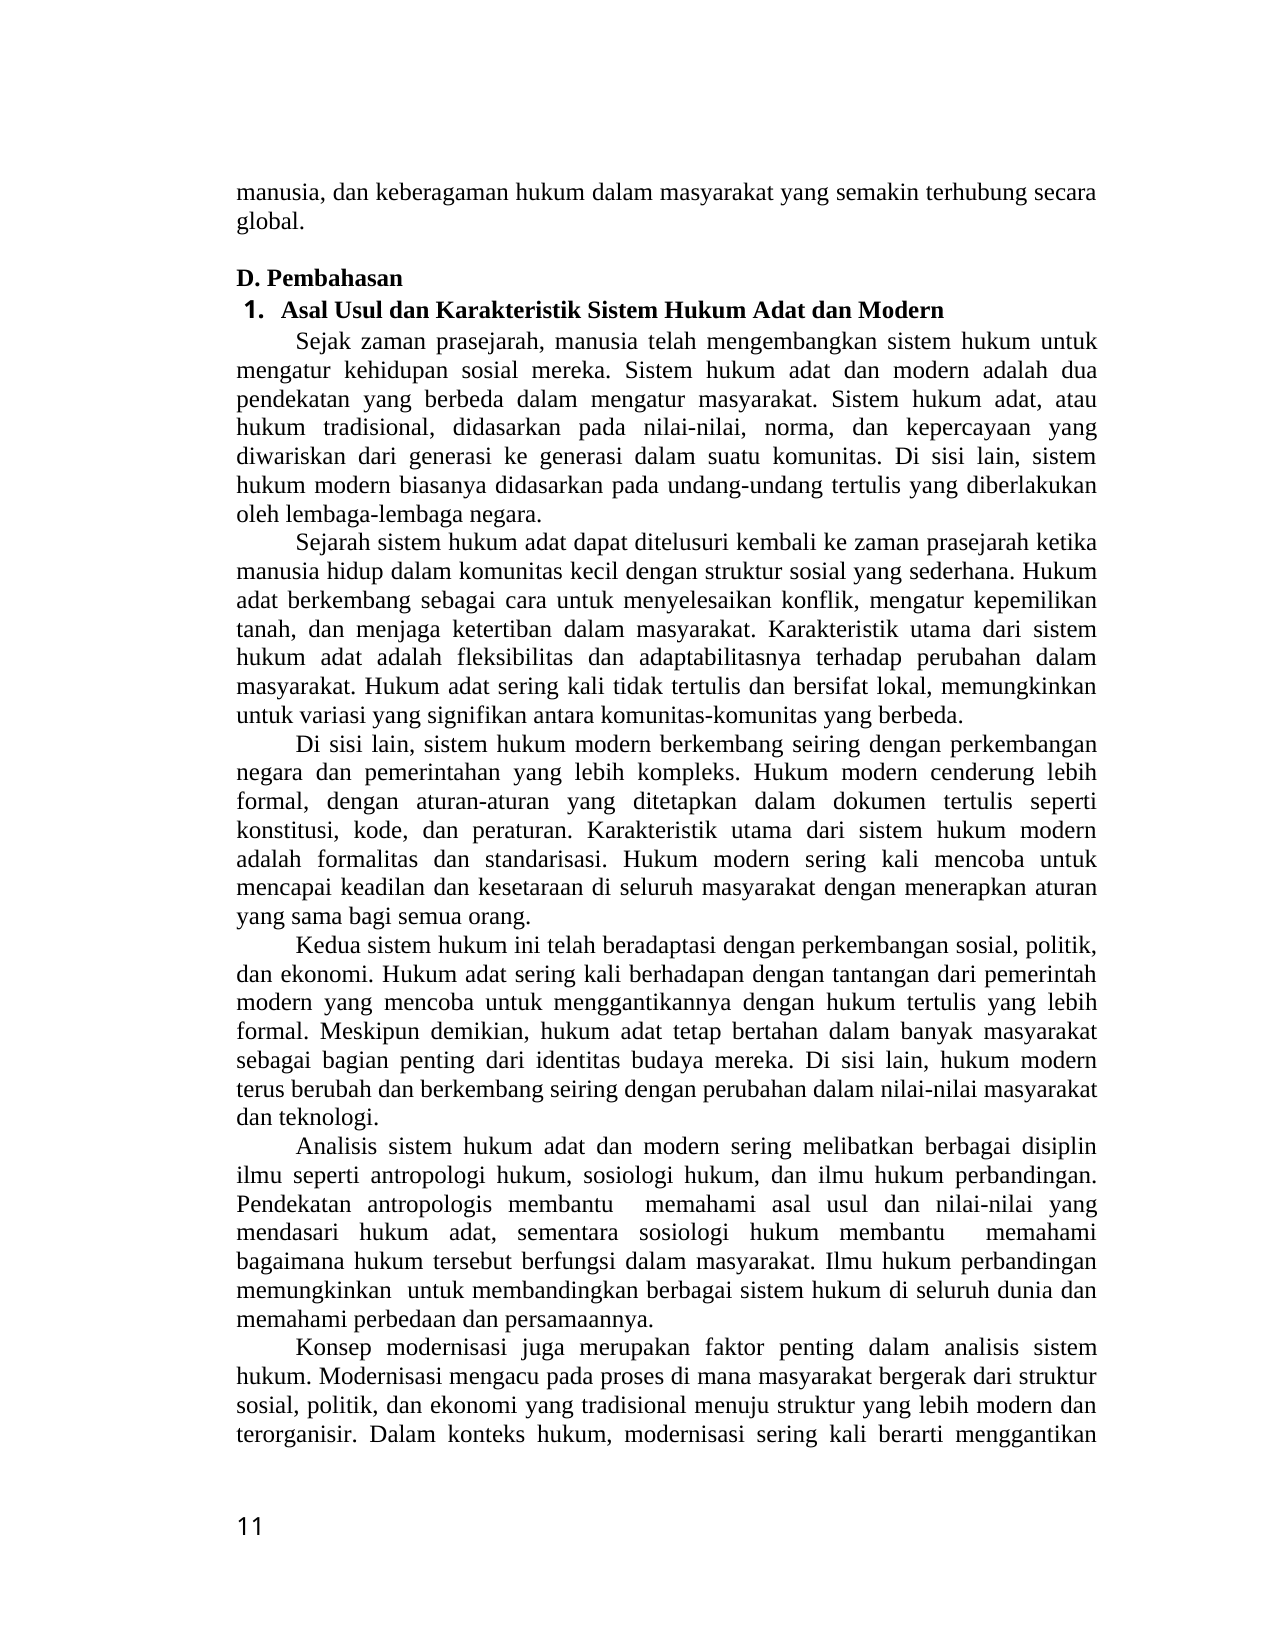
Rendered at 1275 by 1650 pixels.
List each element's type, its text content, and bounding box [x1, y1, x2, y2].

text Sejarah sistem hukum adat dapat ditelusuri kembali ke zaman prasejarah ketika manusia hidup dalam komunitas kecil dengan struktur sosial yang sederhana. Hukum adat berkembang sebagai cara untuk menyelesaikan konflik, mengatur kepemilikan tanah, dan menjaga ketertiban dalam masyarakat. Karakteristik utama dari sistem hukum adat adalah fleksibilitas dan adaptabilitasnya terhadap perubahan dalam masyarakat. Hukum adat sering kali tidak tertulis dan bersifat lokal, memungkinkan untuk variasi yang signifikan antara komunitas-komunitas yang berbeda. [236, 527, 1098, 729]
list Asal Usul dan Karakteristik Sistem Hukum Adat dan Modern [243, 292, 1098, 326]
text Kedua sistem hukum ini telah beradaptasi dengan perkembangan sosial, politik, dan ekonomi. Hukum adat sering kali berhadapan dengan tantangan dari pemerintah modern yang mencoba untuk menggantikannya dengan hukum tertulis yang lebih formal. Meskipun demikian, hukum adat tetap bertahan dalam banyak masyarakat sebagai bagian penting dari identitas budaya mereka. Di sisi lain, hukum modern terus berubah dan berkembang seiring dengan perubahan dalam nilai-nilai masyarakat dan teknologi. [236, 930, 1098, 1131]
text Analisis sistem hukum adat dan modern sering melibatkan berbagai disiplin ilmu seperti antropologi hukum, sosiologi hukum, dan ilmu hukum perbandingan. Pendekatan antropologis membantu memahami asal usul dan nilai-nilai yang mendasari hukum adat, sementara sosiologi hukum membantu memahami bagaimana hukum tersebut berfungsi dalam masyarakat. Ilmu hukum perbandingan memungkinkan untuk membandingkan berbagai sistem hukum di seluruh dunia dan memahami perbedaan dan persamaannya. [236, 1131, 1098, 1332]
text Di sisi lain, sistem hukum modern berkembang seiring dengan perkembangan negara dan pemerintahan yang lebih kompleks. Hukum modern cenderung lebih formal, dengan aturan-aturan yang ditetapkan dalam dokumen tertulis seperti konstitusi, kode, dan peraturan. Karakteristik utama dari sistem hukum modern adalah formalitas dan standarisasi. Hukum modern sering kali mencoba untuk mencapai keadilan dan kesetaraan di seluruh masyarakat dengan menerapkan aturan yang sama bagi semua orang. [236, 729, 1098, 930]
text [236, 1332, 1098, 1447]
text D. Pembahasan [236, 263, 1098, 292]
text Sejak zaman prasejarah, manusia telah mengembangkan sistem hukum untuk mengatur kehidupan sosial mereka. Sistem hukum adat dan modern adalah dua pendekatan yang berbeda dalam mengatur masyarakat. Sistem hukum adat, atau hukum tradisional, didasarkan pada nilai-nilai, norma, dan kepercayaan yang diwariskan dari generasi ke generasi dalam suatu komunitas. Di sisi lain, sistem hukum modern biasanya didasarkan pada undang-undang tertulis yang diberlakukan oleh lembaga-lembaga negara. [236, 326, 1098, 527]
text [236, 177, 1098, 235]
